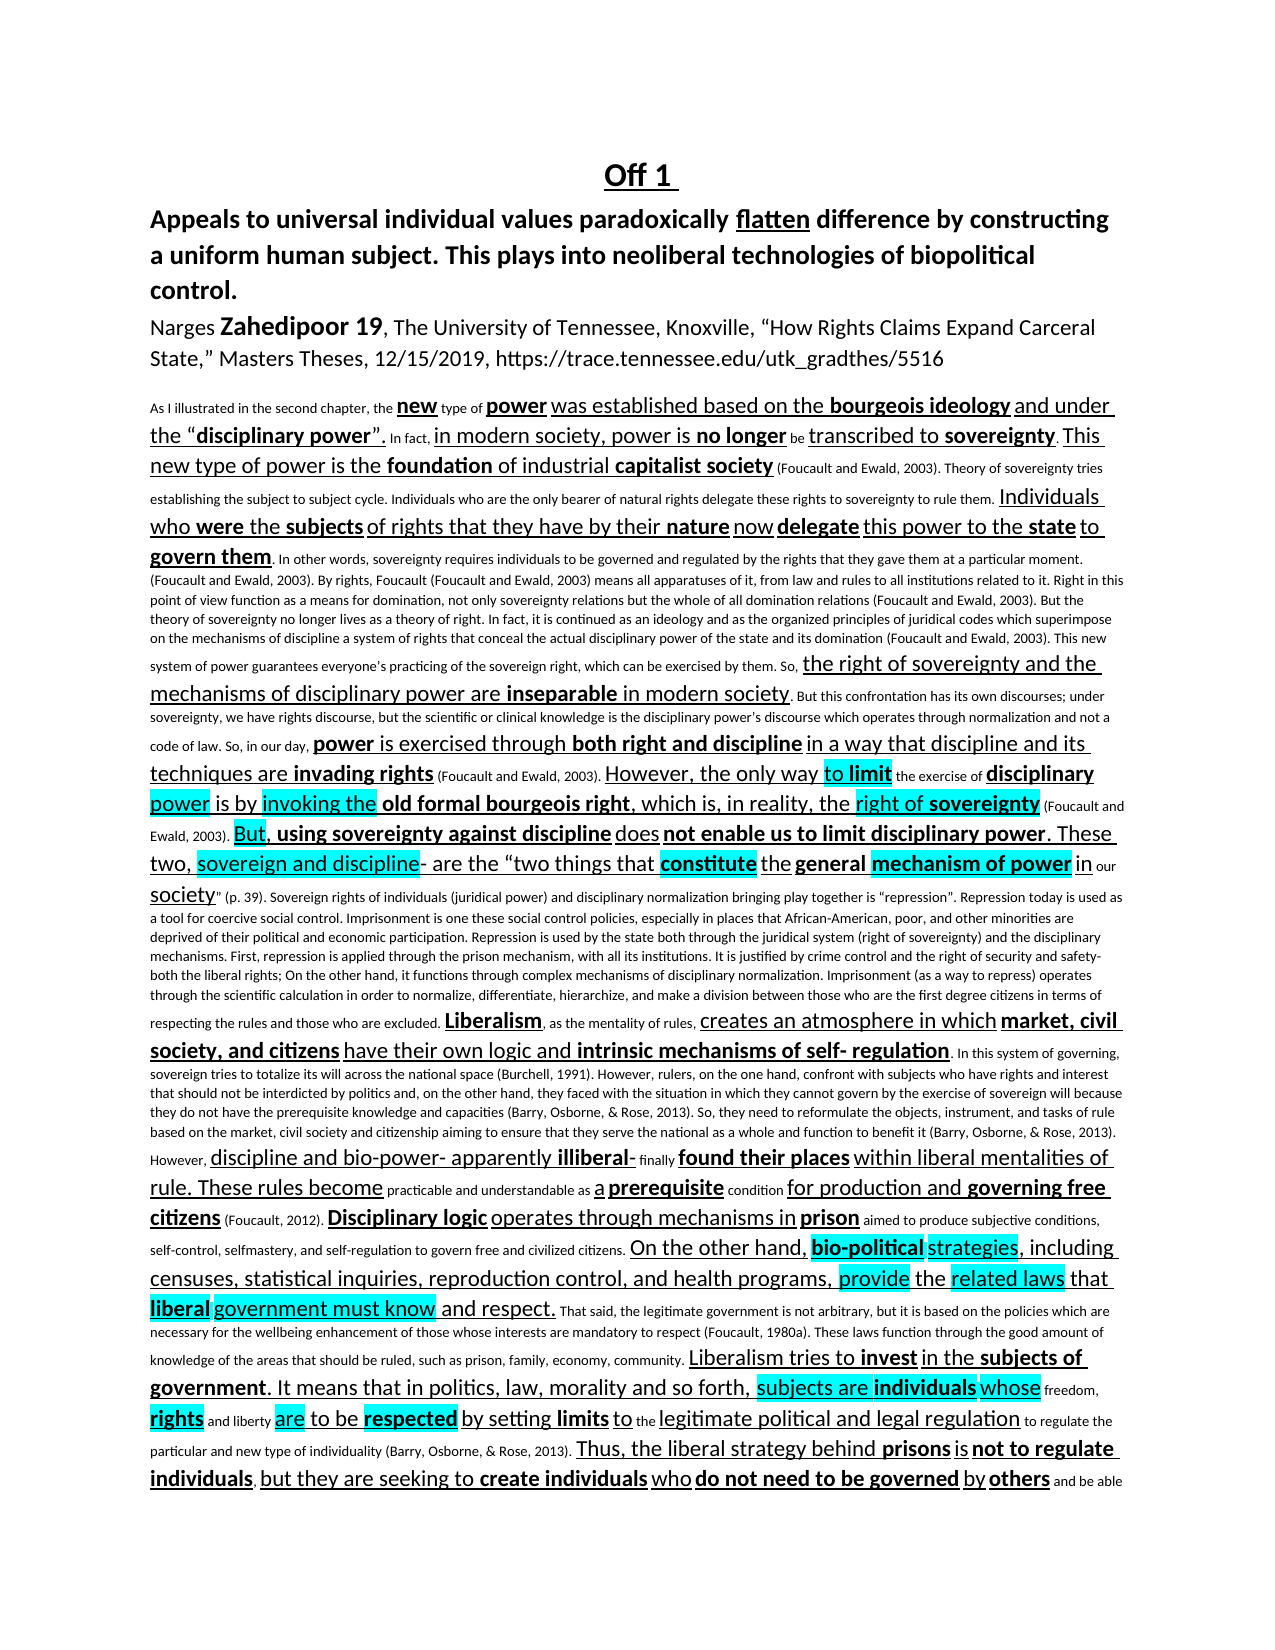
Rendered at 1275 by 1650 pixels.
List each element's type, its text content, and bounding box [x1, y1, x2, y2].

subtitle Appeals to universal individual values paradoxically flatten difference by constructing a uniform human subject. This plays into neoliberal technologies of biopolitical control. [150, 202, 1125, 307]
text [150, 391, 1125, 1492]
text Narges Zahedipoor 19, The University of Tennessee, Knoxville, “How Rights Claims Expand Carceral State,” Masters Theses, 12/15/2019, https://trace.tennessee.edu/utk_gradthes/5516 [150, 309, 1125, 372]
subtitle Off 1 [150, 154, 1125, 195]
